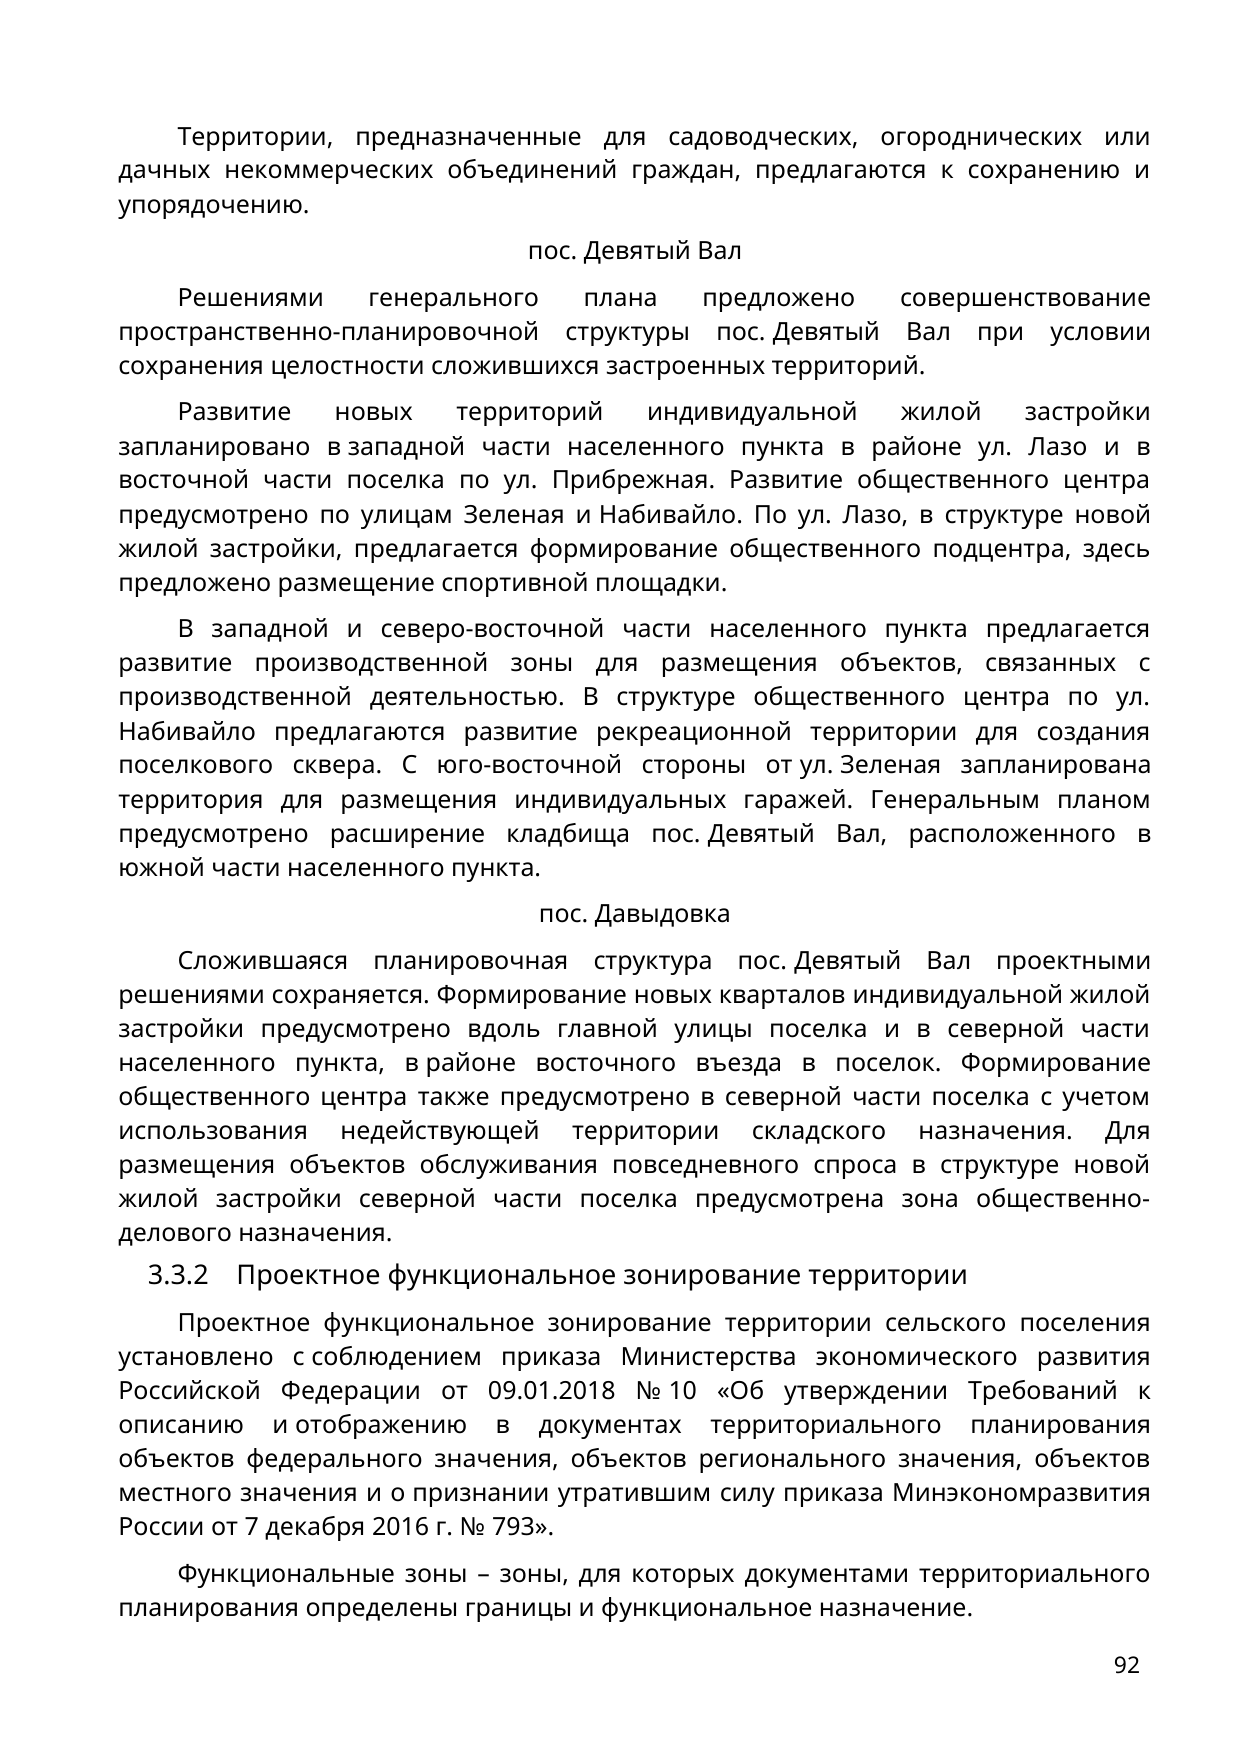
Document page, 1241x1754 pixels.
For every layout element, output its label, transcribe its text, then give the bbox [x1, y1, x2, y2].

text пос. Давыдовка [118, 896, 1152, 930]
text Функциональные зоны – зоны, для которых документами территориального планирования определены границы и функциональное назначение. [118, 1556, 1152, 1624]
text Сложившаяся планировочная структура пос. Девятый Вал проектными решениями сохраняется. Формирование новых кварталов индивидуальной жилой застройки предусмотрено вдоль главной улицы поселка и в северной части населенного пункта, в районе восточного въезда в поселок. Формирование общественного центра также предусмотрено в северной части поселка с учетом использования недействующей территории складского назначения. Для размещения объектов обслуживания повседневного спроса в структуре новой жилой застройки северной части поселка предусмотрена зона общественно-делового назначения. [118, 942, 1152, 1249]
text В западной и северо-восточной части населенного пункта предлагается развитие производственной зоны для размещения объектов, связанных с производственной деятельностью. В структуре общественного центра по ул. Набивайло предлагаются развитие рекреационной территории для создания поселкового сквера. С юго-восточной стороны от ул. Зеленая запланирована территория для размещения индивидуальных гаражей. Генеральным планом предусмотрено расширение кладбища пос. Девятый Вал, расположенного в южной части населенного пункта. [118, 611, 1152, 883]
text Территории, предназначенные для садоводческих, огороднических или дачных некоммерческих объединений граждан, предлагаются к сохранению и упорядочению. [118, 118, 1152, 220]
text Проектное функциональное зонирование территории сельского поселения установлено с соблюдением приказа Министерства экономического развития Российской Федерации от 09.01.2018 № 10 «Об утверждении Требований к описанию и отображению в документах территориального планирования объектов федерального значения, объектов регионального значения, объектов местного значения и о признании утратившим силу приказа Минэкономразвития России от 7 декабря 2016 г. № 793». [118, 1305, 1152, 1543]
text Развитие новых территорий индивидуальной жилой застройки запланировано в западной части населенного пункта в районе ул. Лазо и в восточной части поселка по ул. Прибрежная. Развитие общественного центра предусмотрено по улицам Зеленая и Набивайло. По ул. Лазо, в структуре новой жилой застройки, предлагается формирование общественного подцентра, здесь предложено размещение спортивной площадки. [118, 394, 1152, 598]
text Решениями генерального плана предложено совершенствование пространственно-планировочной структуры пос. Девятый Вал при условии сохранения целостности сложившихся застроенных территорий. [118, 279, 1152, 382]
subtitle Проектное функциональное зонирование территории [148, 1255, 1152, 1292]
text пос. Девятый Вал [118, 233, 1152, 267]
